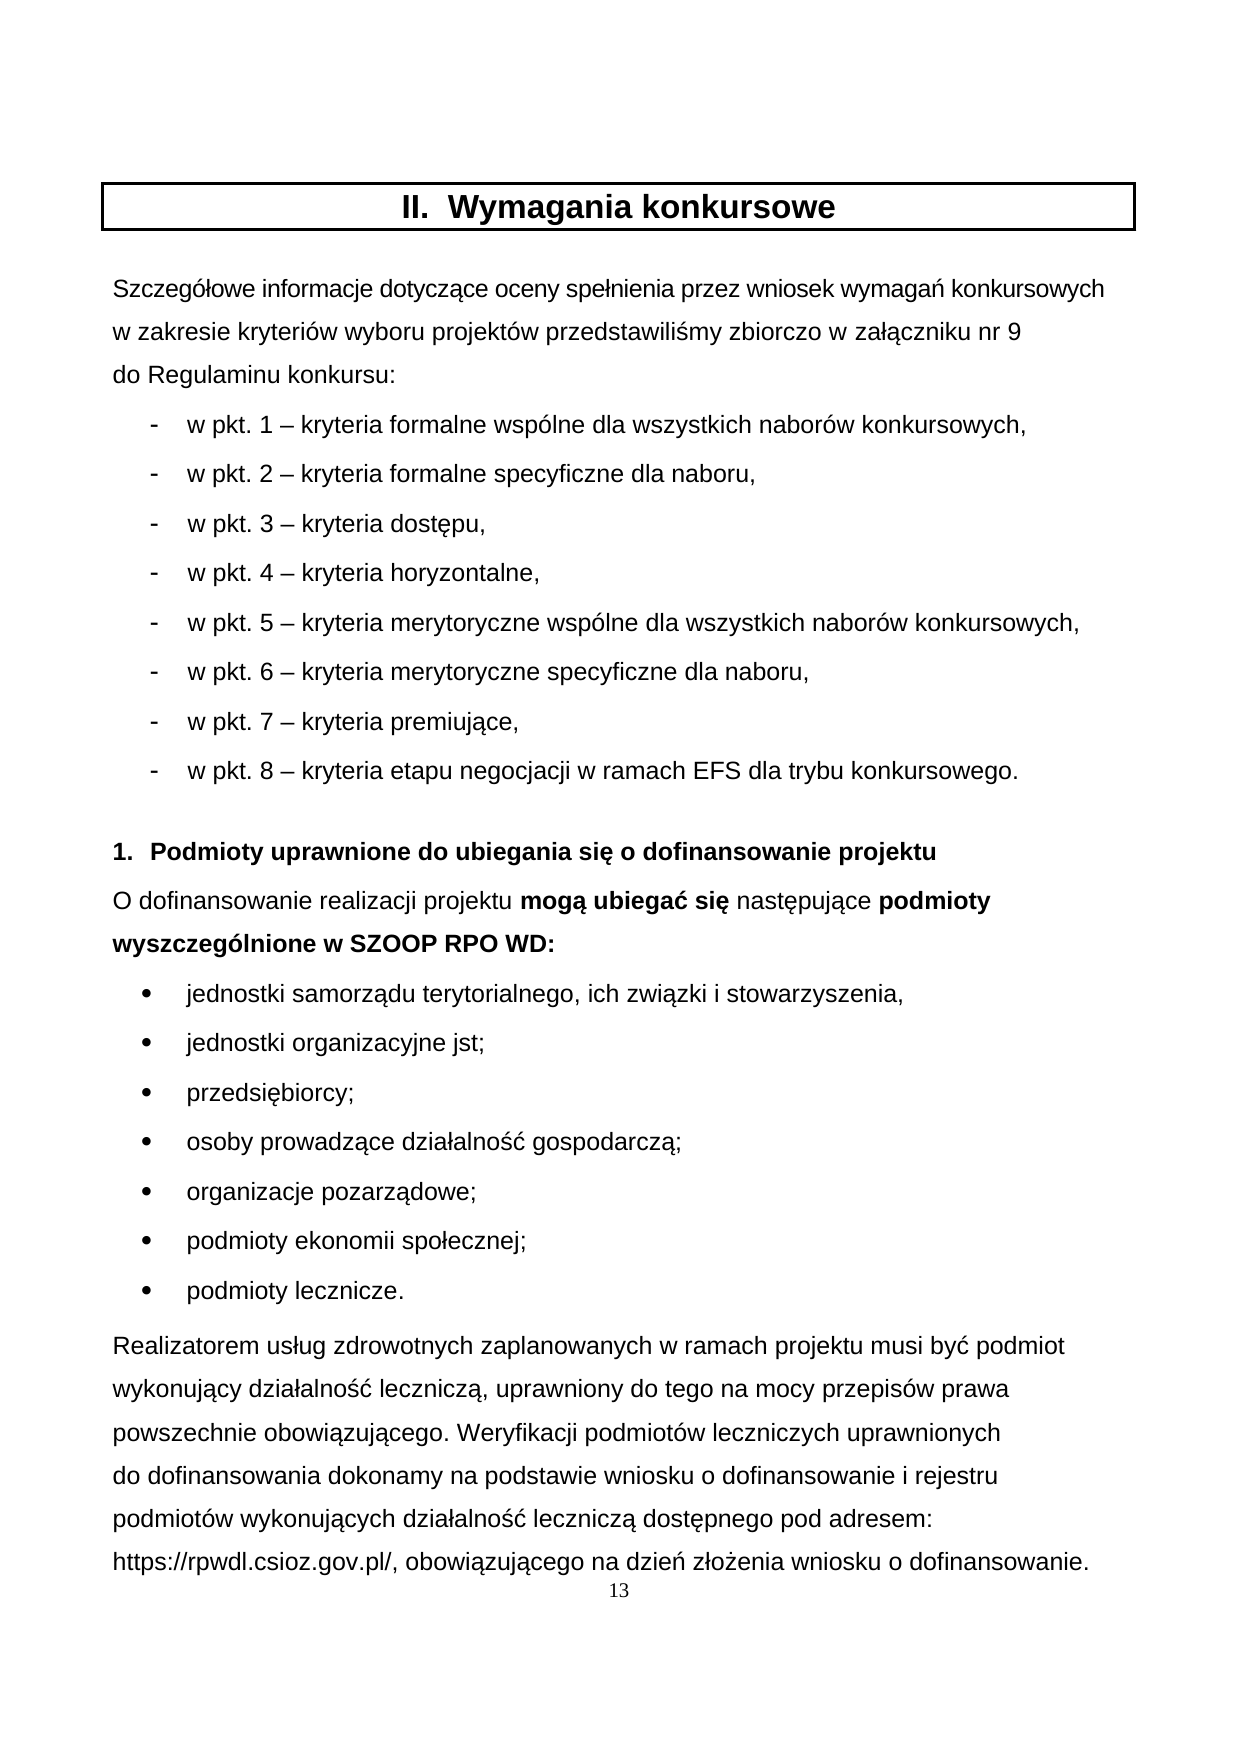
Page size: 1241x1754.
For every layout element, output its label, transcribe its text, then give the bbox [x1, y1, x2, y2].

list w pkt. 3 – kryteria dostępu, [150, 509, 1125, 538]
list jednostki organizacyjne jst; [142, 1028, 1125, 1057]
list w pkt. 6 – kryteria merytoryczne specyficzne dla naboru, [150, 657, 1125, 686]
subtitle Podmioty uprawnione do ubiegania się o dofinansowanie projektu [112, 837, 1125, 866]
list w pkt. 2 – kryteria formalne specyficzne dla naboru, [150, 459, 1125, 488]
list organizacje pozarządowe; [142, 1177, 1125, 1206]
list w pkt. 7 – kryteria premiujące, [150, 707, 1125, 736]
list w pkt. 8 – kryteria etapu negocjacji w ramach EFS dla trybu konkursowego. [150, 756, 1125, 785]
list przedsiębiorcy; [142, 1078, 1125, 1107]
list osoby prowadzące działalność gospodarczą; [142, 1127, 1125, 1156]
list w pkt. 1 – kryteria formalne wspólne dla wszystkich naborów konkursowych, [150, 410, 1125, 439]
list podmioty ekonomii społecznej; [142, 1226, 1125, 1255]
list podmioty lecznicze. [142, 1276, 1125, 1304]
list w pkt. 4 – kryteria horyzontalne, [150, 558, 1125, 587]
text Szczegółowe informacje dotyczące oceny spełnienia przez wniosek wymagań konkursowych w zakresie kryteriów wyboru projektów przedstawiliśmy zbiorczo w załączniku nr 9 do Regulaminu konkursu: [112, 274, 1125, 389]
list jednostki samorządu terytorialnego, ich związki i stowarzyszenia, [142, 979, 1125, 1008]
text Realizatorem usług zdrowotnych zaplanowanych w ramach projektu musi być podmiot wykonujący działalność leczniczą, uprawniony do tego na mocy przepisów prawa powszechnie obowiązującego. Weryfikacji podmiotów leczniczych uprawnionych do dofinansowania dokonamy na podstawie wniosku o dofinansowanie i rejestru podmiotów wykonujących działalność leczniczą dostępnego pod adresem: https://rpwdl.csioz.gov.pl/, obowiązującego na dzień złożenia wniosku o dofinansowanie. [112, 1331, 1125, 1576]
text O dofinansowanie realizacji projektu mogą ubiegać się następujące podmioty wyszczególnione w SZOOP RPO WD: [112, 886, 1125, 958]
subtitle II. Wymagania konkursowe [104, 185, 1133, 228]
list w pkt. 5 – kryteria merytoryczne wspólne dla wszystkich naborów konkursowych, [150, 608, 1125, 637]
